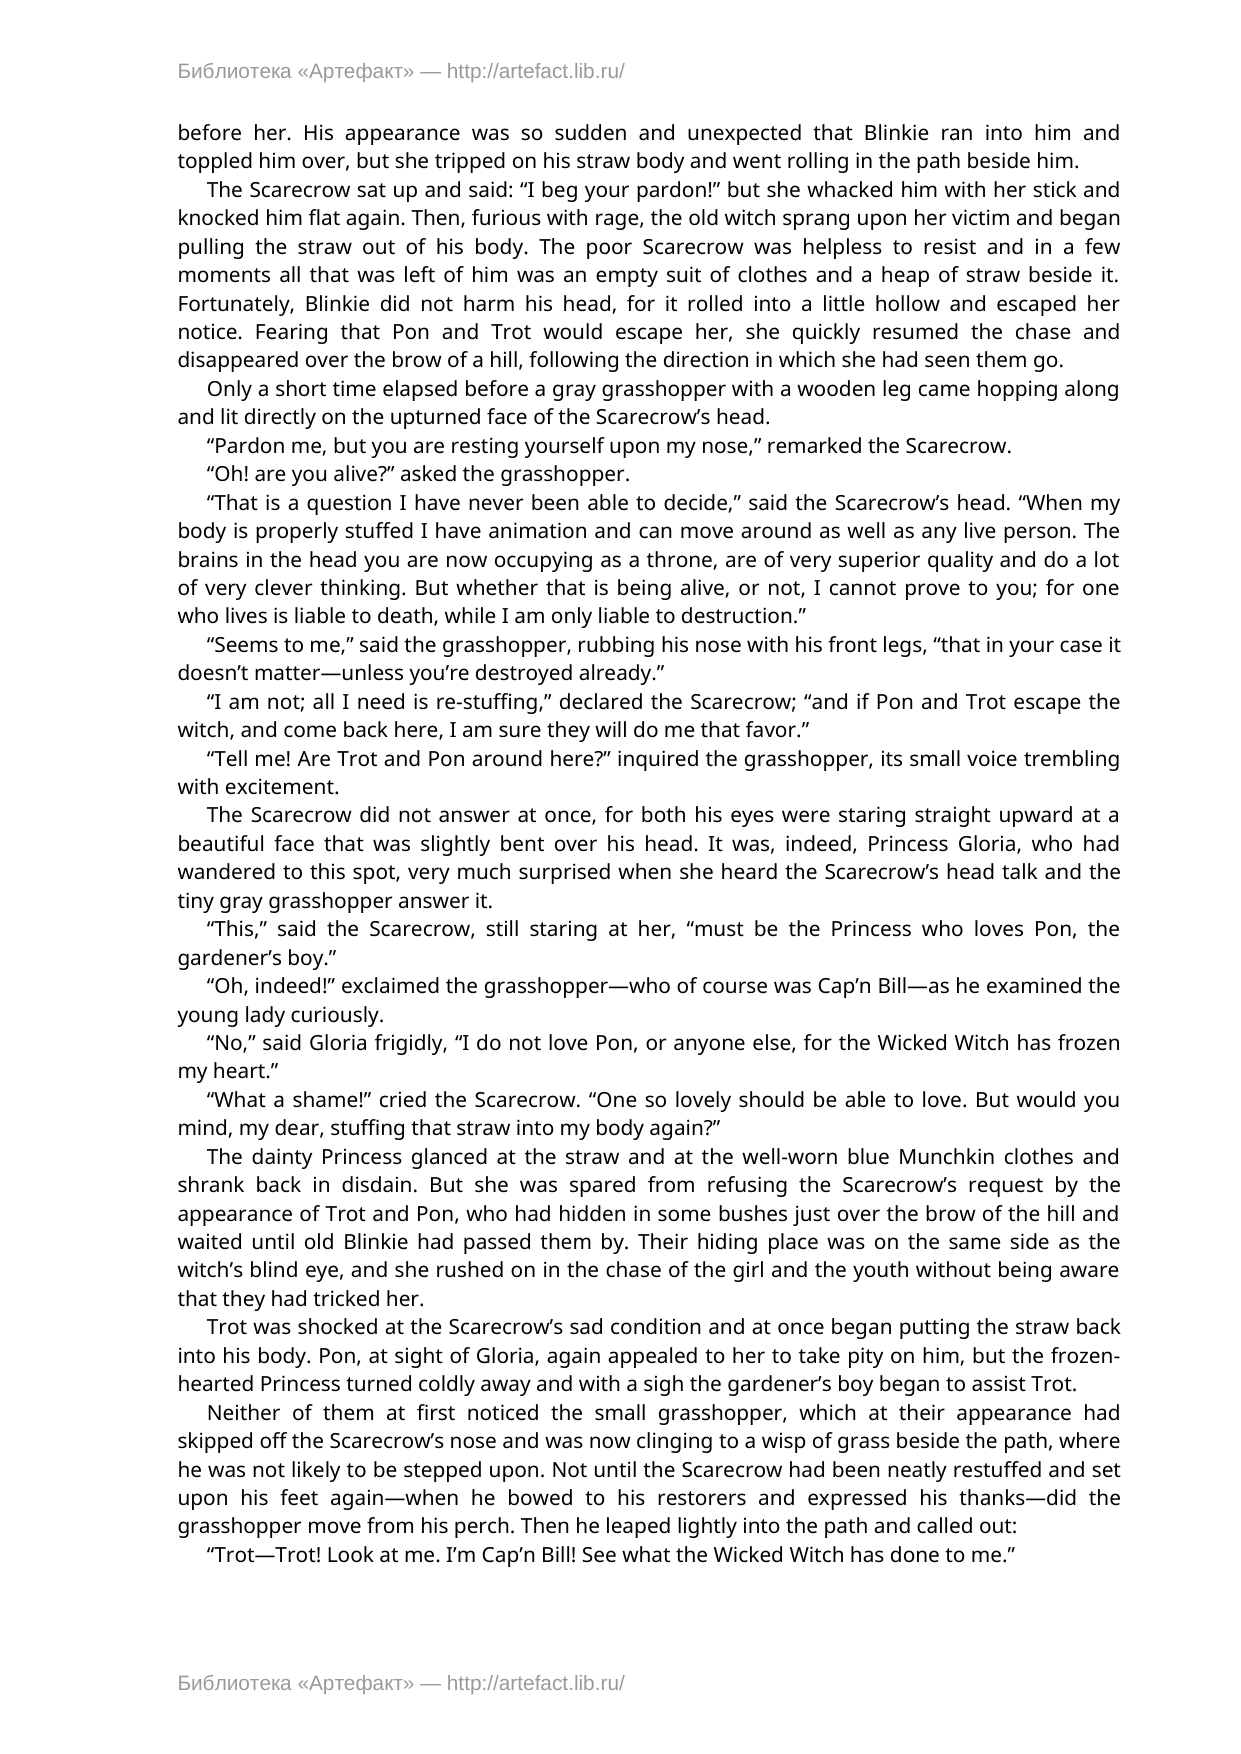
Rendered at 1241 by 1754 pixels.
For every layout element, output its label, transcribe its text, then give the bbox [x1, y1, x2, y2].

text “Trot—Trot! Look at me. I’m Cap’n Bill! See what the Wicked Witch has done to me.” [177, 1540, 1122, 1568]
text The Scarecrow did not answer at once, for both his eyes were staring straight upward at a beautiful face that was slightly bent over his head. It was, indeed, Princess Gloria, who had wandered to this spot, very much surprised when she heard the Scarecrow’s head talk and the tiny gray grasshopper answer it. [177, 801, 1122, 914]
text “Tell me! Are Trot and Pon around here?” inquired the grasshopper, its small voice trembling with excitement. [177, 744, 1122, 801]
text “What a shame!” cried the Scarecrow. “One so lovely should be able to love. But would you mind, my dear, stuffing that straw into my body again?” [177, 1085, 1122, 1142]
text “No,” said Gloria frigidly, “I do not love Pon, or anyone else, for the Wicked Witch has frozen my heart.” [177, 1028, 1122, 1085]
text “I am not; all I need is re-stuffing,” declared the Scarecrow; “and if Pon and Trot escape the witch, and come back here, I am sure they will do me that favor.” [177, 687, 1122, 744]
text “That is a question I have never been able to decide,” said the Scarecrow’s head. “When my body is properly stuffed I have animation and can move around as well as any live person. The brains in the head you are now occupying as a throne, are of very superior quality and do a lot of very clever thinking. But whether that is being alive, or not, I cannot prove to you; for one who lives is liable to death, while I am only liable to destruction.” [177, 488, 1122, 630]
text Neither of them at first noticed the small grasshopper, which at their appearance had skipped off the Scarecrow’s nose and was now clinging to a wisp of grass beside the path, where he was not likely to be stepped upon. Not until the Scarecrow had been neatly restuffed and set upon his feet again—when he bowed to his restorers and expressed his thanks—did the grasshopper move from his perch. Then he leaped lightly into the path and called out: [177, 1398, 1122, 1540]
text The dainty Princess glanced at the straw and at the well-worn blue Munchkin clothes and shrank back in disdain. But she was spared from refusing the Scarecrow’s request by the appearance of Trot and Pon, who had hidden in some bushes just over the brow of the hill and waited until old Blinkie had passed them by. Their hiding place was on the same side as the witch’s blind eye, and she rushed on in the chase of the girl and the youth without being aware that they had tricked her. [177, 1142, 1122, 1312]
text Trot was shocked at the Scarecrow’s sad condition and at once began putting the straw back into his body. Pon, at sight of Gloria, again appealed to her to take pity on him, but the frozen-hearted Princess turned coldly away and with a sigh the gardener’s boy began to assist Trot. [177, 1312, 1122, 1398]
text The Scarecrow sat up and said: “I beg your pardon!” but she whacked him with her stick and knocked him flat again. Then, furious with rage, the old witch sprang upon her victim and began pulling the straw out of his body. The poor Scarecrow was helpless to resist and in a few moments all that was left of him was an empty suit of clothes and a heap of straw beside it. Fortunately, Blinkie did not harm his head, for it rolled into a little hollow and escaped her notice. Fearing that Pon and Trot would escape her, she quickly resumed the chase and disappeared over the brow of a hill, following the direction in which she had seen them go. [177, 175, 1122, 374]
text “Oh! are you alive?” asked the grasshopper. [177, 459, 1122, 488]
text “Oh, indeed!” exclaimed the grasshopper—who of course was Cap’n Bill—as he examined the young lady curiously. [177, 971, 1122, 1028]
text “Pardon me, but you are resting yourself upon my nose,” remarked the Scarecrow. [177, 431, 1122, 459]
text “This,” said the Scarecrow, still staring at her, “must be the Princess who loves Pon, the gardener’s boy.” [177, 914, 1122, 971]
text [177, 118, 1122, 175]
text “Seems to me,” said the grasshopper, rubbing his nose with his front legs, “that in your case it doesn’t matter—unless you’re destroyed already.” [177, 630, 1122, 687]
text Only a short time elapsed before a gray grasshopper with a wooden leg came hopping along and lit directly on the upturned face of the Scarecrow’s head. [177, 374, 1122, 431]
